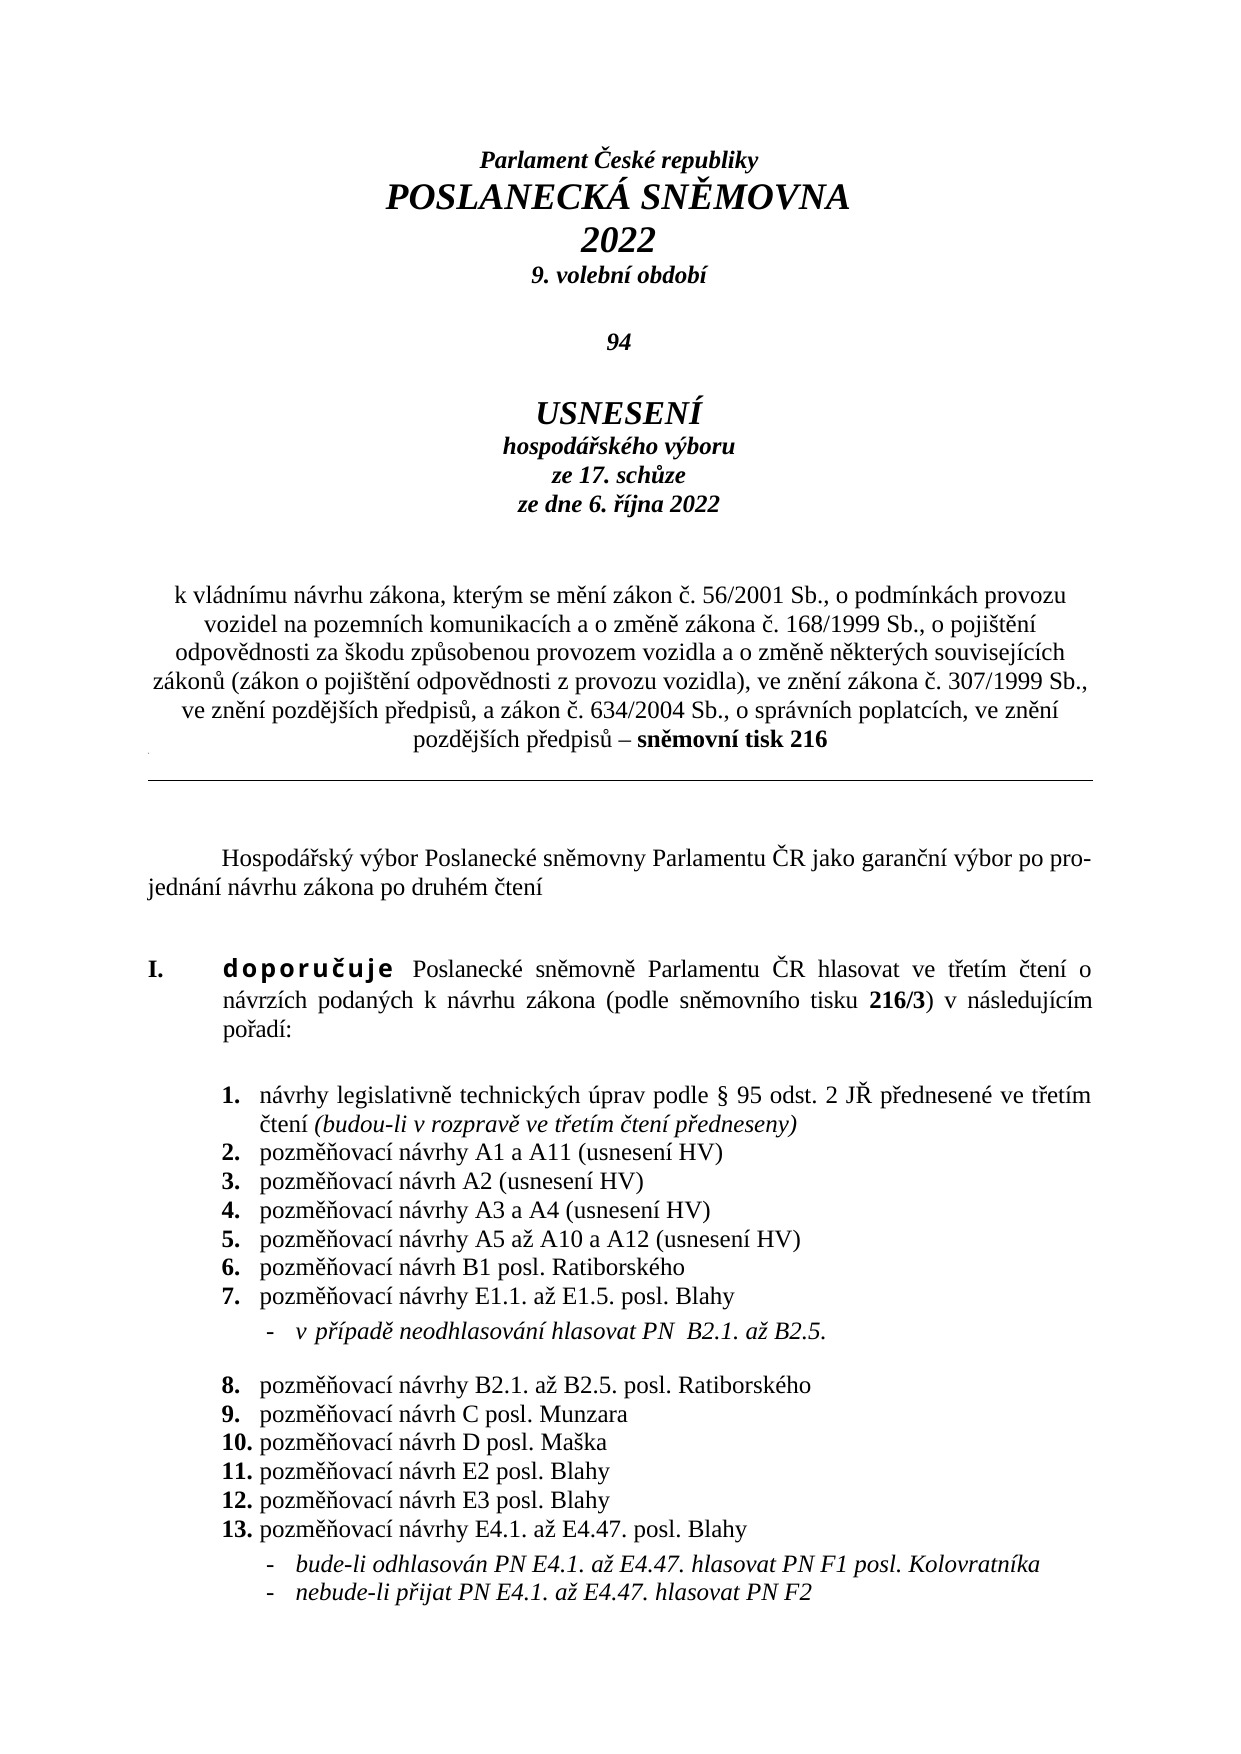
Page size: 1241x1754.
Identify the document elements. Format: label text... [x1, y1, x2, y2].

list pozměňovací návrh E2 posl. Blahy [221, 1456, 1093, 1485]
list pozměňovací návrhy A3 a A4 (usnesení HV) [221, 1195, 1093, 1224]
list doporučuje Poslanecké sněmovně Parlamentu ČR hlasovat ve třetím čtení o návrzích podaných k návrhu zákona (podle sněmovního tisku 216/3) v následujícím pořadí: [148, 951, 1093, 1042]
text 9. volební období [148, 260, 1093, 289]
list pozměňovací návrhy E1.1. až E1.5. posl. Blahy [221, 1281, 1093, 1310]
list k vládnímu návrhu zákona, kterým se mění zákon č. 56/2001 Sb., o podmínkách provozu vozidel na pozemních komunikacích a o změně zákona č. 168/1999 Sb., o pojištění odpovědnosti za škodu způsobenou provozem vozidla a o změně některých souvisejících zákonů (zákon o pojištění odpovědnosti z provozu vozidla), ve znění zákona č. 307/1999 Sb., ve znění pozdějších předpisů, a zákon č. 634/2004 Sb., o správních poplatcích, ve znění pozdějších předpisů – sněmovní tisk 216 [148, 580, 1093, 752]
text USNESENÍ [148, 393, 1093, 431]
list pozměňovací návrhy E4.1. až E4.47. posl. Blahy [221, 1514, 1093, 1542]
text hospodářského výboru [148, 431, 1093, 460]
text POSLANECKÁ SNĚMOVNA [148, 174, 1093, 217]
list pozměňovací návrhy B2.1. až B2.5. posl. Ratiborského [221, 1370, 1093, 1399]
text 2022 [148, 217, 1093, 260]
list pozměňovací návrh A2 (usnesení HV) [221, 1166, 1093, 1195]
text Hospodářský výbor Poslanecké sněmovny Parlamentu ČR jako garanční výbor po pro-jednání návrhu zákona po druhém čtení [148, 843, 1093, 901]
text ze 17. schůze [148, 460, 1093, 489]
list pozměňovací návrhy A5 až A10 a A12 (usnesení HV) [221, 1224, 1093, 1252]
list pozměňovací návrh B1 posl. Ratiborského [221, 1252, 1093, 1281]
list návrhy legislativně technických úprav podle § 95 odst. 2 JŘ přednesené ve třetím čtení (budou-li v rozpravě ve třetím čtení předneseny) [221, 1080, 1093, 1137]
list pozměňovací návrh E3 posl. Blahy [221, 1485, 1093, 1514]
text 94 [148, 327, 1093, 355]
list pozměňovací návrh D posl. Maška [221, 1427, 1093, 1456]
text Parlament České republiky [148, 145, 1093, 174]
list pozměňovací návrh C posl. Munzara [221, 1399, 1093, 1427]
list pozměňovací návrhy A1 a A11 (usnesení HV) [221, 1137, 1093, 1166]
list nebude-li přijat PN E4.1. až E4.47. hlasovat PN F2 [266, 1577, 1093, 1606]
text ze dne 6. října 2022 [148, 489, 1093, 517]
list v případě neodhlasování hlasovat PN B2.1. až B2.5. [266, 1316, 1093, 1345]
list bude-li odhlasován PN E4.1. až E4.47. hlasovat PN F1 posl. Kolovratníka [266, 1549, 1093, 1577]
